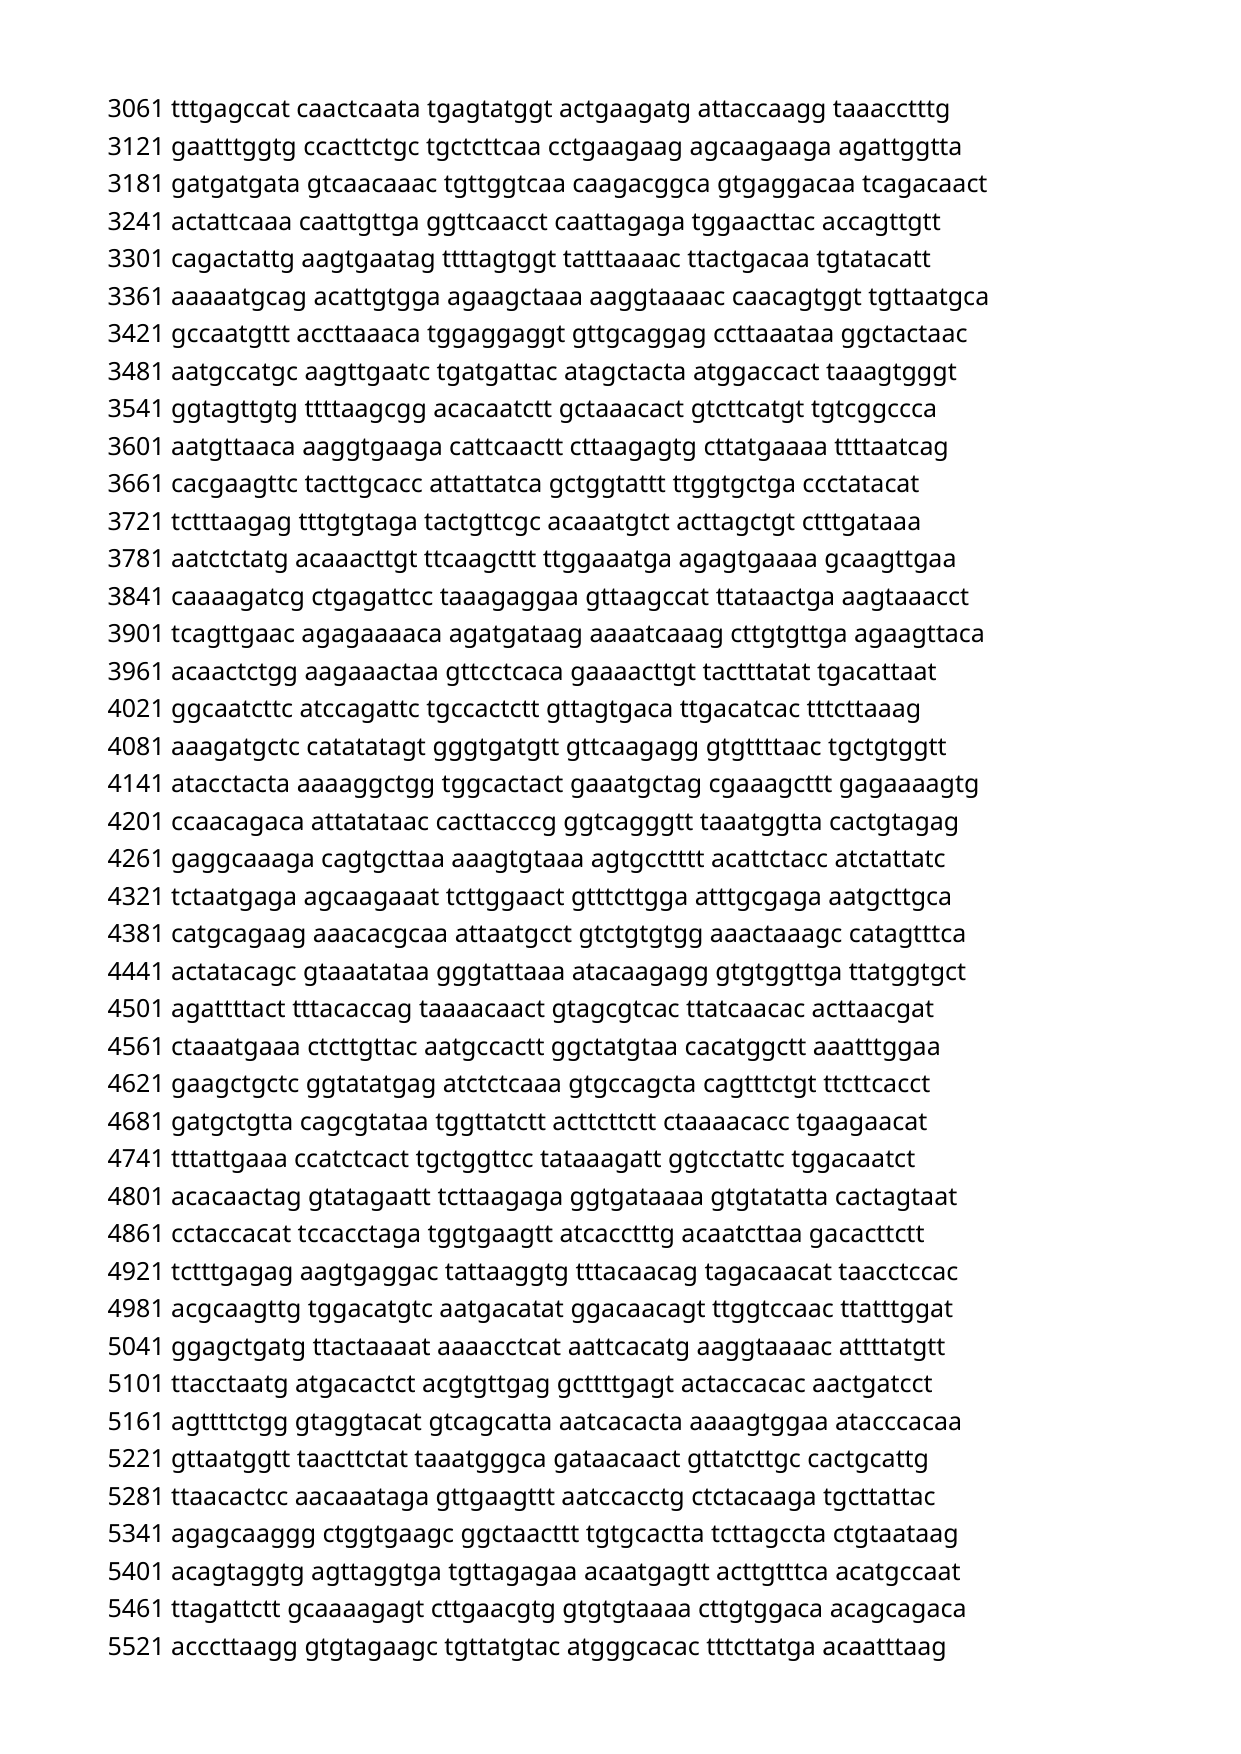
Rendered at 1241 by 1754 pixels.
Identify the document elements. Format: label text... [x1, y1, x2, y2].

text 5401 acagtaggtg agttaggtga tgttagagaa acaatgagtt acttgtttca acatgccaat [75, 1552, 1165, 1589]
text 4441 actatacagc gtaaatataa gggtattaaa atacaagagg gtgtggttga ttatggtgct [75, 952, 1165, 989]
text 3301 cagactattg aagtgaatag ttttagtggt tatttaaaac ttactgacaa tgtatacatt [75, 239, 1165, 277]
text 3421 gccaatgttt accttaaaca tggaggaggt gttgcaggag ccttaaataa ggctactaac [75, 314, 1165, 352]
text 4741 tttattgaaa ccatctcact tgctggttcc tataaagatt ggtcctattc tggacaatct [75, 1139, 1165, 1177]
text 4081 aaagatgctc catatatagt gggtgatgtt gttcaagagg gtgttttaac tgctgtggtt [75, 727, 1165, 764]
text 4381 catgcagaag aaacacgcaa attaatgcct gtctgtgtgg aaactaaagc catagtttca [75, 914, 1165, 952]
text 3241 actattcaaa caattgttga ggttcaacct caattagaga tggaacttac accagttgtt [75, 202, 1165, 239]
text 4681 gatgctgtta cagcgtataa tggttatctt acttcttctt ctaaaacacc tgaagaacat [75, 1102, 1165, 1139]
text 5101 ttacctaatg atgacactct acgtgttgag gcttttgagt actaccacac aactgatcct [75, 1364, 1165, 1402]
text 4861 cctaccacat tccacctaga tggtgaagtt atcacctttg acaatcttaa gacacttctt [75, 1214, 1165, 1252]
text 5041 ggagctgatg ttactaaaat aaaacctcat aattcacatg aaggtaaaac attttatgtt [75, 1327, 1165, 1364]
text 3961 acaactctgg aagaaactaa gttcctcaca gaaaacttgt tactttatat tgacattaat [75, 652, 1165, 689]
text 3601 aatgttaaca aaggtgaaga cattcaactt cttaagagtg cttatgaaaa ttttaatcag [75, 427, 1165, 464]
text 3721 tctttaagag tttgtgtaga tactgttcgc acaaatgtct acttagctgt ctttgataaa [75, 502, 1165, 539]
text 5521 acccttaagg gtgtagaagc tgttatgtac atgggcacac tttcttatga acaatttaag [75, 1627, 1165, 1664]
text 3361 aaaaatgcag acattgtgga agaagctaaa aaggtaaaac caacagtggt tgttaatgca [75, 277, 1165, 314]
text 4201 ccaacagaca attatataac cacttacccg ggtcagggtt taaatggtta cactgtagag [75, 802, 1165, 839]
text 3061 tttgagccat caactcaata tgagtatggt actgaagatg attaccaagg taaacctttg [75, 89, 1165, 127]
text 3181 gatgatgata gtcaacaaac tgttggtcaa caagacggca gtgaggacaa tcagacaact [75, 164, 1165, 202]
text 3841 caaaagatcg ctgagattcc taaagaggaa gttaagccat ttataactga aagtaaacct [75, 577, 1165, 614]
text 4021 ggcaatcttc atccagattc tgccactctt gttagtgaca ttgacatcac tttcttaaag [75, 689, 1165, 727]
text 4501 agattttact tttacaccag taaaacaact gtagcgtcac ttatcaacac acttaacgat [75, 989, 1165, 1027]
text 5161 agttttctgg gtaggtacat gtcagcatta aatcacacta aaaagtggaa atacccacaa [75, 1402, 1165, 1439]
text 4621 gaagctgctc ggtatatgag atctctcaaa gtgccagcta cagtttctgt ttcttcacct [75, 1064, 1165, 1102]
text 3901 tcagttgaac agagaaaaca agatgataag aaaatcaaag cttgtgttga agaagttaca [75, 614, 1165, 652]
text 5221 gttaatggtt taacttctat taaatgggca gataacaact gttatcttgc cactgcattg [75, 1439, 1165, 1477]
text 4801 acacaactag gtatagaatt tcttaagaga ggtgataaaa gtgtatatta cactagtaat [75, 1177, 1165, 1214]
text 5341 agagcaaggg ctggtgaagc ggctaacttt tgtgcactta tcttagccta ctgtaataag [75, 1514, 1165, 1552]
text 5461 ttagattctt gcaaaagagt cttgaacgtg gtgtgtaaaa cttgtggaca acagcagaca [75, 1589, 1165, 1627]
text 4261 gaggcaaaga cagtgcttaa aaagtgtaaa agtgcctttt acattctacc atctattatc [75, 839, 1165, 877]
text 4141 atacctacta aaaaggctgg tggcactact gaaatgctag cgaaagcttt gagaaaagtg [75, 764, 1165, 802]
text 3541 ggtagttgtg ttttaagcgg acacaatctt gctaaacact gtcttcatgt tgtcggccca [75, 389, 1165, 427]
text 4321 tctaatgaga agcaagaaat tcttggaact gtttcttgga atttgcgaga aatgcttgca [75, 877, 1165, 914]
text 3781 aatctctatg acaaacttgt ttcaagcttt ttggaaatga agagtgaaaa gcaagttgaa [75, 539, 1165, 577]
text 4561 ctaaatgaaa ctcttgttac aatgccactt ggctatgtaa cacatggctt aaatttggaa [75, 1027, 1165, 1064]
text 3661 cacgaagttc tacttgcacc attattatca gctggtattt ttggtgctga ccctatacat [75, 464, 1165, 502]
text 4921 tctttgagag aagtgaggac tattaaggtg tttacaacag tagacaacat taacctccac [75, 1252, 1165, 1289]
text 3481 aatgccatgc aagttgaatc tgatgattac atagctacta atggaccact taaagtgggt [75, 352, 1165, 389]
text 3121 gaatttggtg ccacttctgc tgctcttcaa cctgaagaag agcaagaaga agattggtta [75, 127, 1165, 164]
text 4981 acgcaagttg tggacatgtc aatgacatat ggacaacagt ttggtccaac ttatttggat [75, 1289, 1165, 1327]
text 5281 ttaacactcc aacaaataga gttgaagttt aatccacctg ctctacaaga tgcttattac [75, 1477, 1165, 1514]
